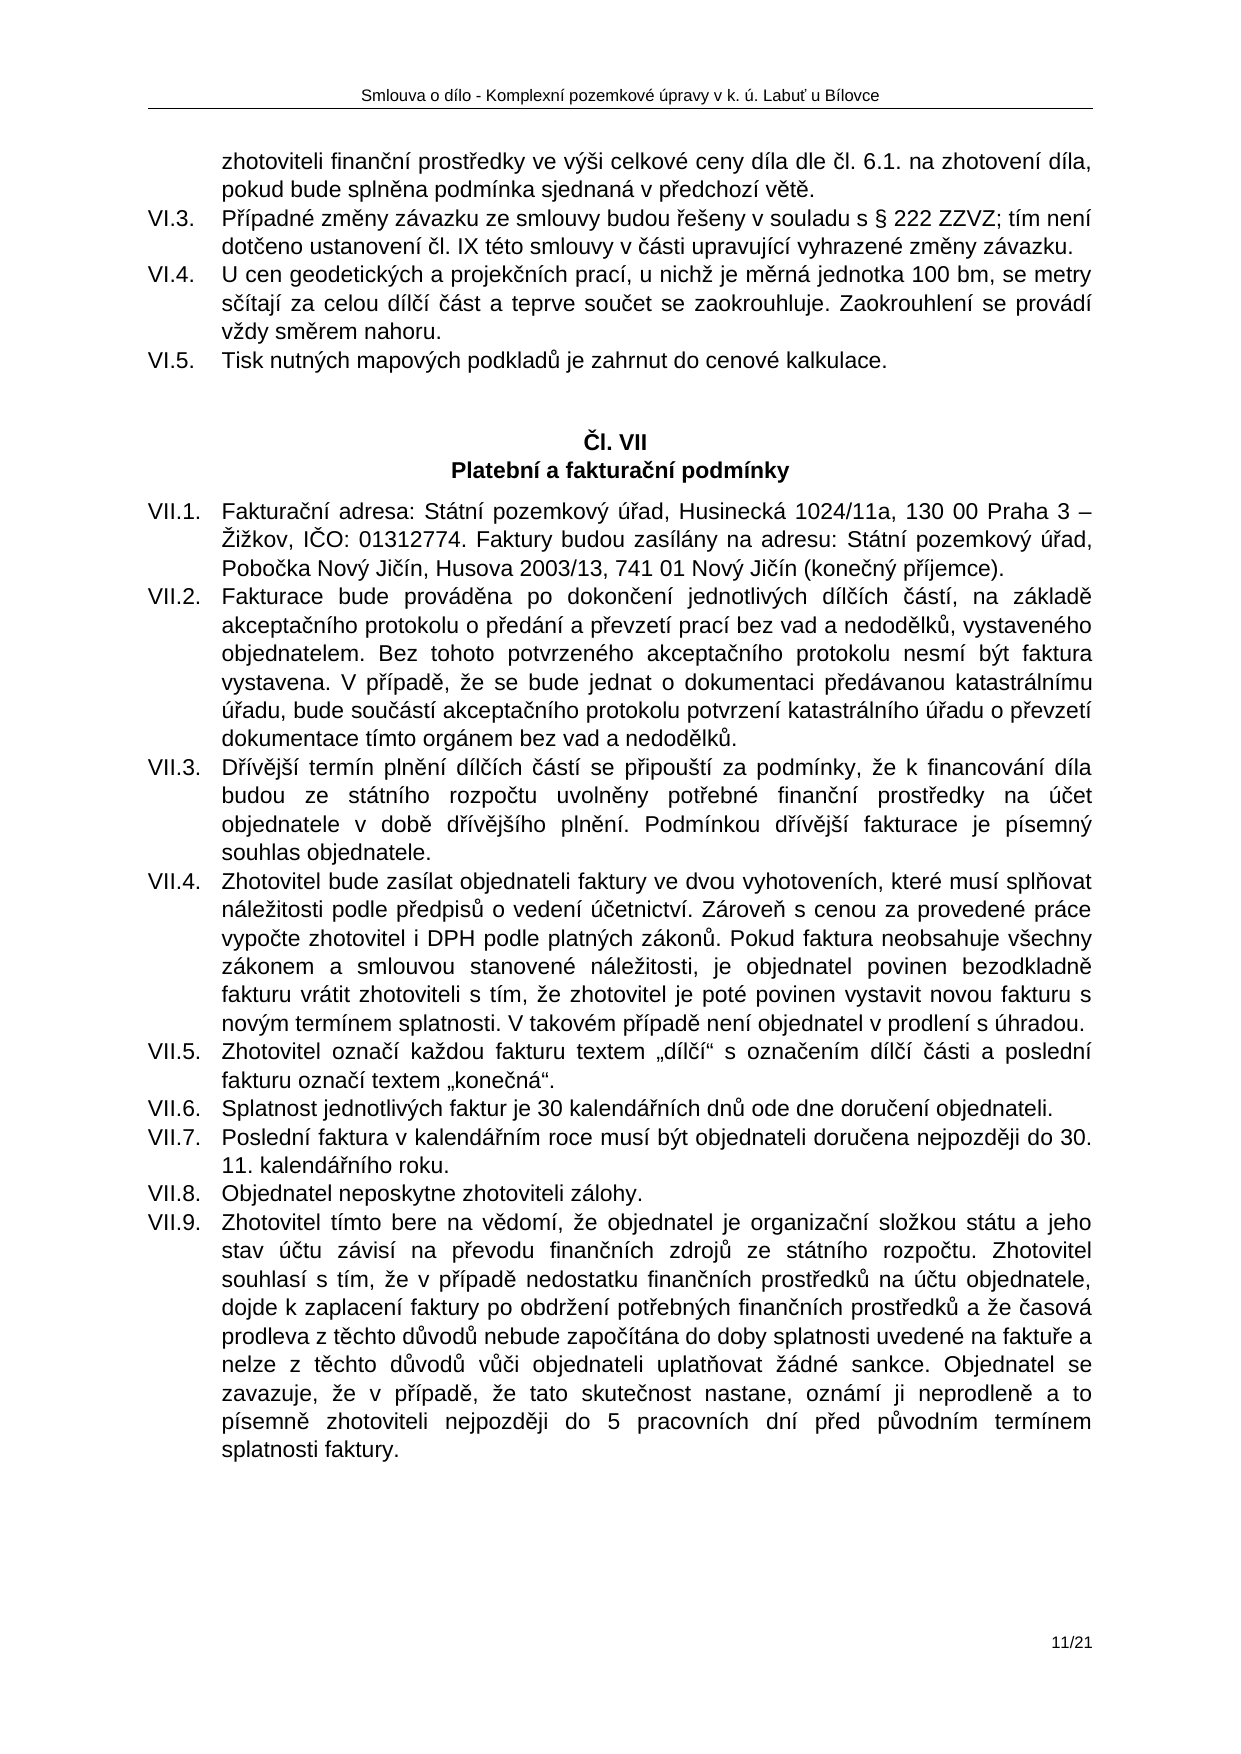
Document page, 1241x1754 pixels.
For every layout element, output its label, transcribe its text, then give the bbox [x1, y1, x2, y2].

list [148, 148, 1093, 202]
list Splatnost jednotlivých faktur je 30 kalendářních dnů ode dne doručení objednateli. [148, 1095, 1093, 1121]
list Dřívější termín plnění dílčích částí se připouští za podmínky, že k financování díla budou ze státního rozpočtu uvolněny potřebné finanční prostředky na účet objednatele v době dřívějšího plnění. Podmínkou dřívější fakturace je písemný souhlas objednatele. [148, 754, 1093, 866]
list Tisk nutných mapových podkladů je zahrnut do cenové kalkulace. [148, 347, 1093, 373]
list Poslední faktura v kalendářním roce musí být objednateli doručena nejpozději do 30. 11. kalendářního roku. [148, 1123, 1093, 1178]
list Zhotovitel bude zasílat objednateli faktury ve dvou vyhotoveních, které musí splňovat náležitosti podle předpisů o vedení účetnictví. Zároveň s cenou za provedené práce vypočte zhotovitel i DPH podle platných zákonů. Pokud faktura neobsahuje všechny zákonem a smlouvou stanovené náležitosti, je objednatel povinen bezodkladně fakturu vrátit zhotoviteli s tím, že zhotovitel je poté povinen vystavit novou fakturu s novým termínem splatnosti. V takovém případě není objednatel v prodlení s úhradou. [148, 868, 1093, 1036]
list Fakturační adresa: Státní pozemkový úřad, Husinecká 1024/11a, 130 00 Praha 3 – Žižkov, IČO: 01312774. Faktury budou zasílány na adresu: Státní pozemkový úřad, Pobočka Nový Jičín, Husova 2003/13, 741 01 Nový Jičín (konečný příjemce). [148, 498, 1093, 581]
list Zhotovitel označí každou fakturu textem „dílčí“ s označením dílčí části a poslední fakturu označí textem „konečná“. [148, 1038, 1093, 1093]
list Zhotovitel tímto bere na vědomí, že objednatel je organizační složkou státu a jeho stav účtu závisí na převodu finančních zdrojů ze státního rozpočtu. Zhotovitel souhlasí s tím, že v případě nedostatku finančních prostředků na účtu objednatele, dojde k zaplacení faktury po obdržení potřebných finančních prostředků a že časová prodleva z těchto důvodů nebude započítána do doby splatnosti uvedené na faktuře a nelze z těchto důvodů vůči objednateli uplatňovat žádné sankce. Objednatel se zavazuje, že v případě, že tato skutečnost nastane, oznámí ji neprodleně a to písemně zhotoviteli nejpozději do 5 pracovních dní před původním termínem splatnosti faktury. [148, 1209, 1093, 1463]
list Objednatel neposkytne zhotoviteli zálohy. [148, 1180, 1093, 1207]
list Případné změny závazku ze smlouvy budou řešeny v souladu s § 222 ZZVZ; tím není dotčeno ustanovení čl. IX této smlouvy v části upravující vyhrazené změny závazku. [148, 204, 1093, 259]
text Platební a fakturační podmínky [148, 428, 1093, 483]
list U cen geodetických a projekčních prací, u nichž je měrná jednotka 100 bm, se metry sčítají za celou dílčí část a teprve součet se zaokrouhluje. Zaokrouhlení se provádí vždy směrem nahoru. [148, 261, 1093, 344]
list Fakturace bude prováděna po dokončení jednotlivých dílčích částí, na základě akceptačního protokolu o předání a převzetí prací bez vad a nedodělků, vystaveného objednatelem. Bez tohoto potvrzeného akceptačního protokolu nesmí být faktura vystavena. V případě, že se bude jednat o dokumentaci předávanou katastrálnímu úřadu, bude součástí akceptačního protokolu potvrzení katastrálního úřadu o převzetí dokumentace tímto orgánem bez vad a nedodělků. [148, 583, 1093, 752]
